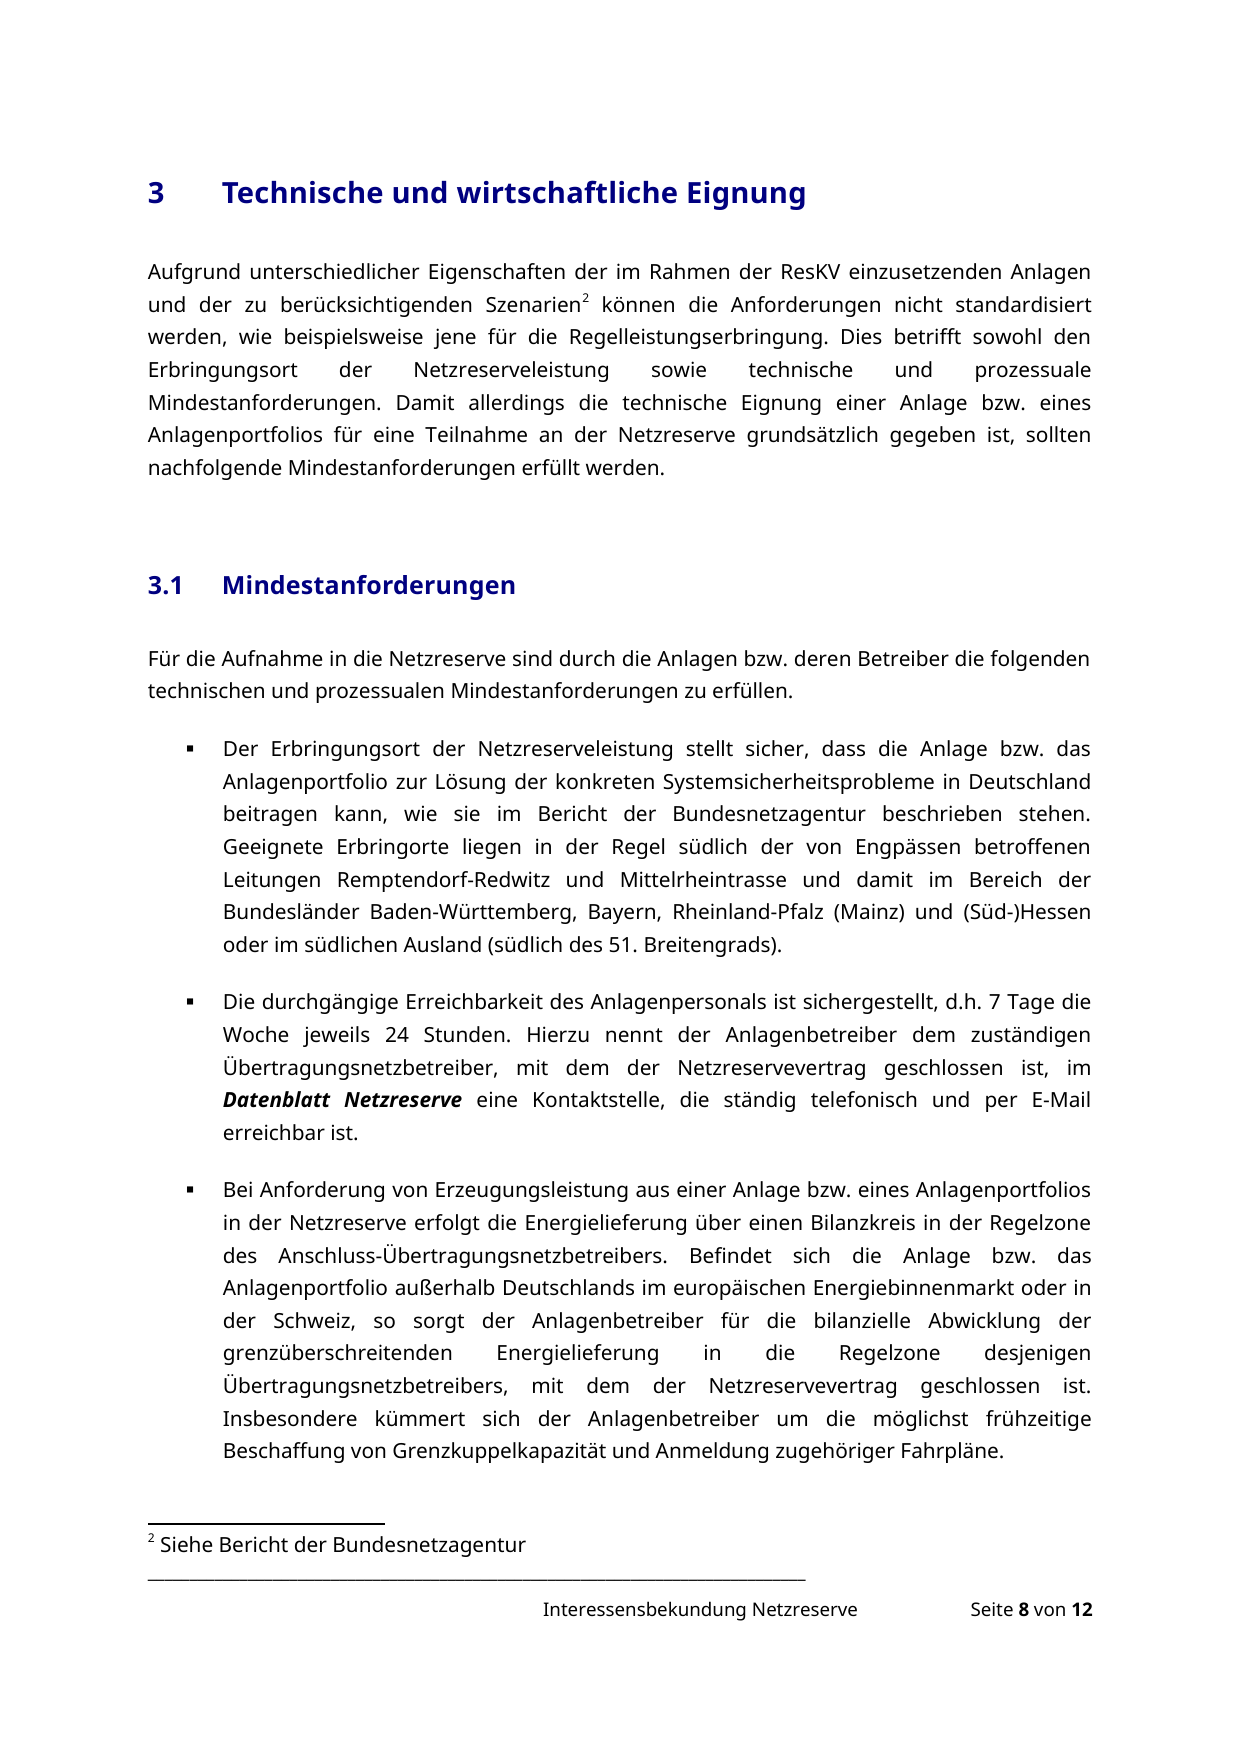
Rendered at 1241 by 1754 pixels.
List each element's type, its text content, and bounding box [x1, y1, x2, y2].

list Bei Anforderung von Erzeugungsleistung aus einer Anlage bzw. eines Anlagenportfolios in der Netzreserve erfolgt die Energielieferung über einen Bilanzkreis in der Regelzone des Anschluss-Übertragungsnetzbetreibers. Befindet sich die Anlage bzw. das Anlagenportfolio außerhalb Deutschlands im europäischen Energiebinnenmarkt oder in der Schweiz, so sorgt der Anlagenbetreiber für die bilanzielle Abwicklung der grenzüberschreitenden Energielieferung in die Regelzone desjenigen Übertragungsnetzbetreibers, mit dem der Netzreservevertrag geschlossen ist. Insbesondere kümmert sich der Anlagenbetreiber um die möglichst frühzeitige Beschaffung von Grenzkuppelkapazität und Anmeldung zugehöriger Fahrpläne. [185, 1176, 1092, 1465]
text Aufgrund unterschiedlicher Eigenschaften der im Rahmen der ResKV einzusetzenden Anlagen und der zu berücksichtigenden Szenarien können die Anforderungen nicht standardisiert werden, wie beispielsweise jene für die Regelleistungserbringung. Dies betrifft sowohl den Erbringungsort der Netzreserveleistung sowie technische und prozessuale Mindestanforderungen. Damit allerdings die technische Eignung einer Anlage bzw. eines Anlagenportfolios für eine Teilnahme an der Netzreserve grundsätzlich gegeben ist, sollten nachfolgende Mindestanforderungen erfüllt werden. [148, 257, 1092, 481]
list Die durchgängige Erreichbarkeit des Anlagenpersonals ist sichergestellt, d.h. 7 Tage die Woche jeweils 24 Stunden. Hierzu nennt der Anlagenbetreiber dem zuständigen Übertragungsnetzbetreiber, mit dem der Netzreservevertrag geschlossen ist, im Datenblatt Netzreserve eine Kontaktstelle, die ständig telefonisch und per E-Mail erreichbar ist. [185, 987, 1092, 1146]
text Für die Aufnahme in die Netzreserve sind durch die Anlagen bzw. deren Betreiber die folgenden technischen und prozessualen Mindestanforderungen zu erfüllen. [148, 644, 1092, 705]
subtitle Mindestanforderungen [148, 568, 1092, 602]
subtitle Technische und wirtschaftliche Eignung [148, 173, 1092, 212]
list Der Erbringungsort der Netzreserveleistung stellt sicher, dass die Anlage bzw. das Anlagenportfolio zur Lösung der konkreten Systemsicherheitsprobleme in Deutschland beitragen kann, wie sie im Bericht der Bundesnetzagentur beschrieben stehen. Geeignete Erbringorte liegen in der Regel südlich der von Engpässen betroffenen Leitungen Remptendorf-Redwitz und Mittelrheintrasse und damit im Bereich der Bundesländer Baden-Württemberg, Bayern, Rheinland-Pfalz (Mainz) und (Süd-)Hessen oder im südlichen Ausland (südlich des 51. Breitengrads). [185, 734, 1092, 958]
